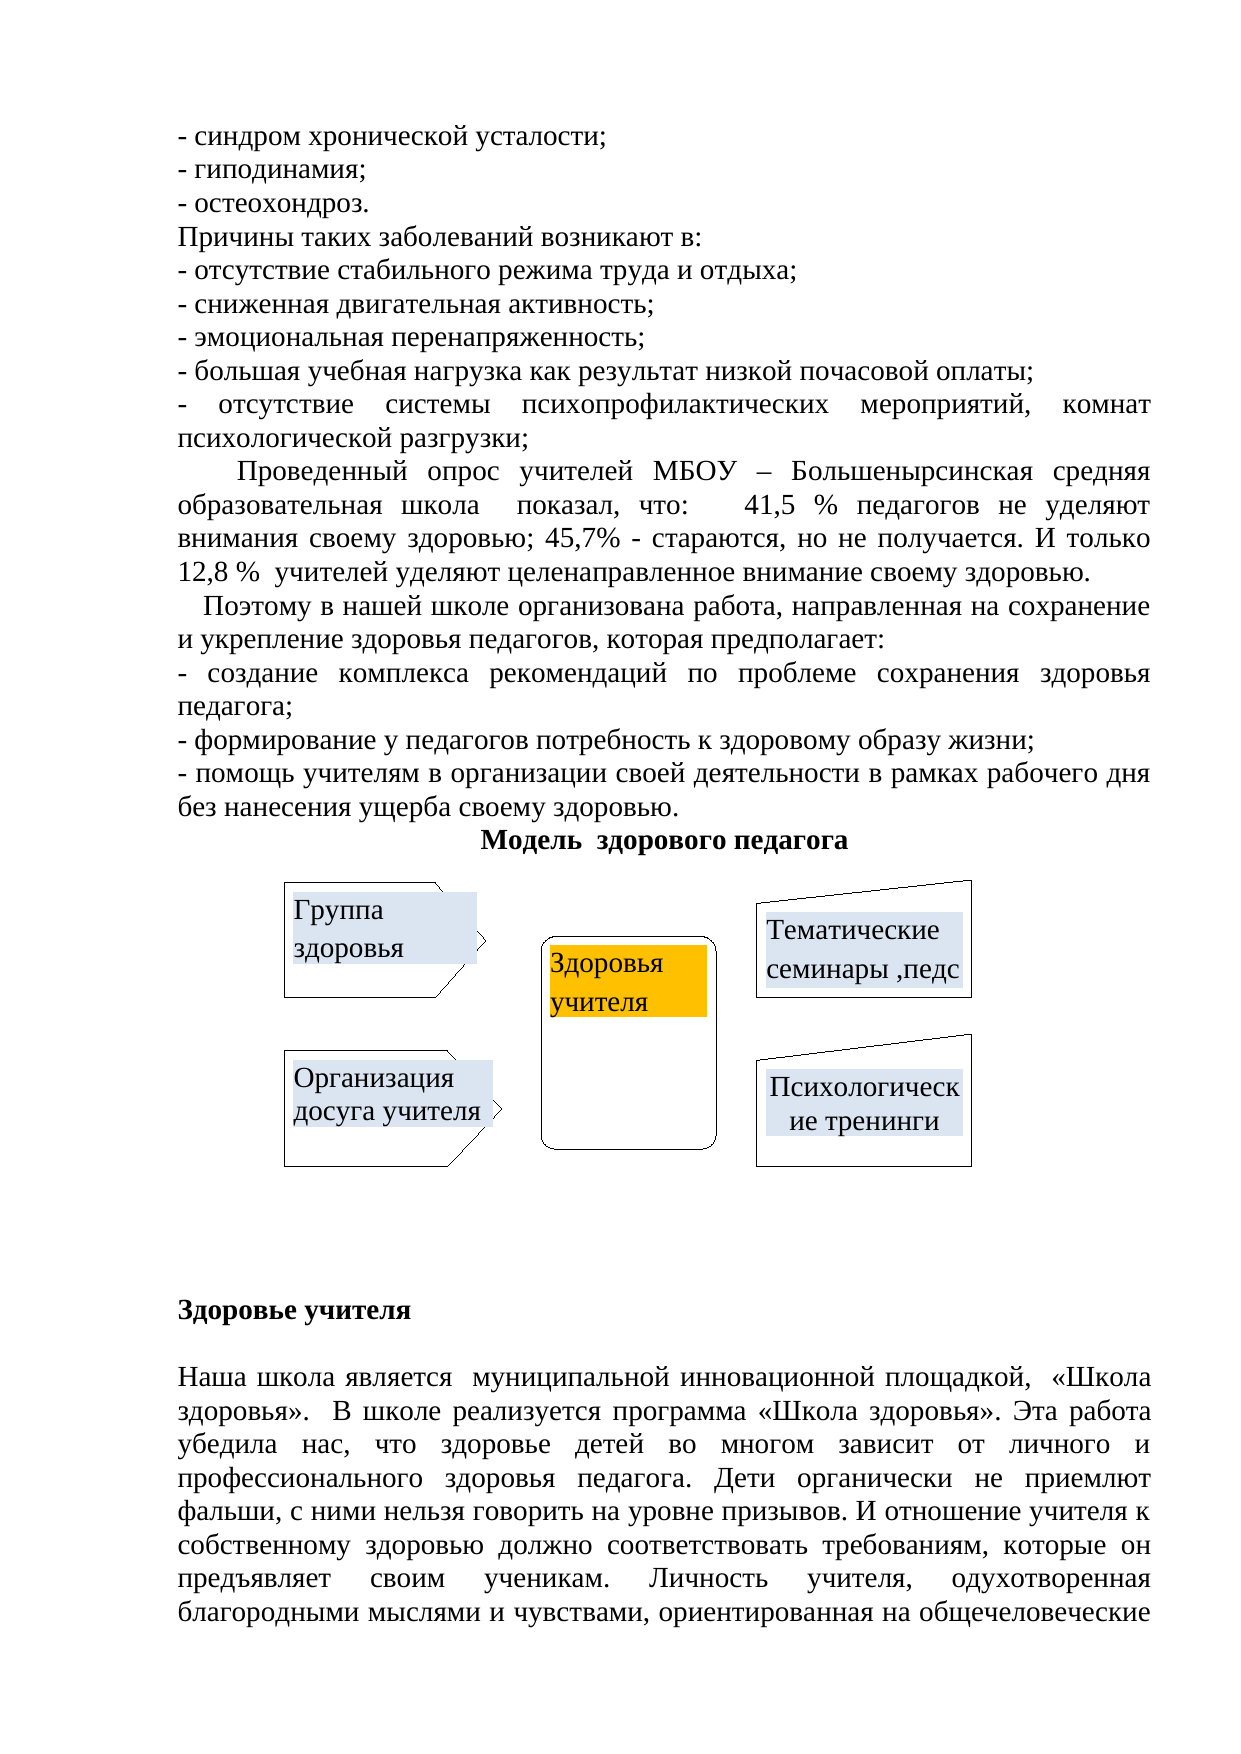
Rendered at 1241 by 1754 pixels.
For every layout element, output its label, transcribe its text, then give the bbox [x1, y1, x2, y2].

text - эмоциональная перенапряженность; [177, 319, 1152, 353]
text Поэтому в нашей школе организована работа, направленная на сохранение и укрепление здоровья педагогов, которая предполагает: [177, 588, 1152, 655]
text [177, 1359, 1152, 1627]
text Модель здорового педагога [177, 822, 1152, 856]
text - отсутствие системы психопрофилактических мероприятий, комнат психологической разгрузки; [177, 386, 1152, 453]
text - синдром хронической усталости; [177, 118, 1152, 152]
text Проведенный опрос учителей МБОУ – Большенырсинская средняя образовательная школа показал, что: 41,5 % педагогов не уделяют внимания своему здоровью; 45,7% - стараются, но не получается. И только 12,8 % учителей уделяют целенаправленное внимание своему здоровью. [177, 453, 1152, 588]
text - остеохондроз. [177, 185, 1152, 219]
text - большая учебная нагрузка как результат низкой почасовой оплаты; [177, 353, 1152, 386]
text Здоровье учителя [177, 1292, 1152, 1326]
text - помощь учителям в организации своей деятельности в рамках рабочего дня без нанесения ущерба своему здоровью. [177, 755, 1152, 822]
text - гиподинамия; [177, 152, 1152, 185]
text - сниженная двигательная активность; [177, 286, 1152, 319]
text - создание комплекса рекомендаций по проблеме сохранения здоровья педагога; [177, 655, 1152, 722]
text Причины таких заболеваний возникают в: [177, 219, 1152, 252]
text - формирование у педагогов потребность к здоровому образу жизни; [177, 722, 1152, 755]
text - отсутствие стабильного режима труда и отдыха; [177, 252, 1152, 286]
